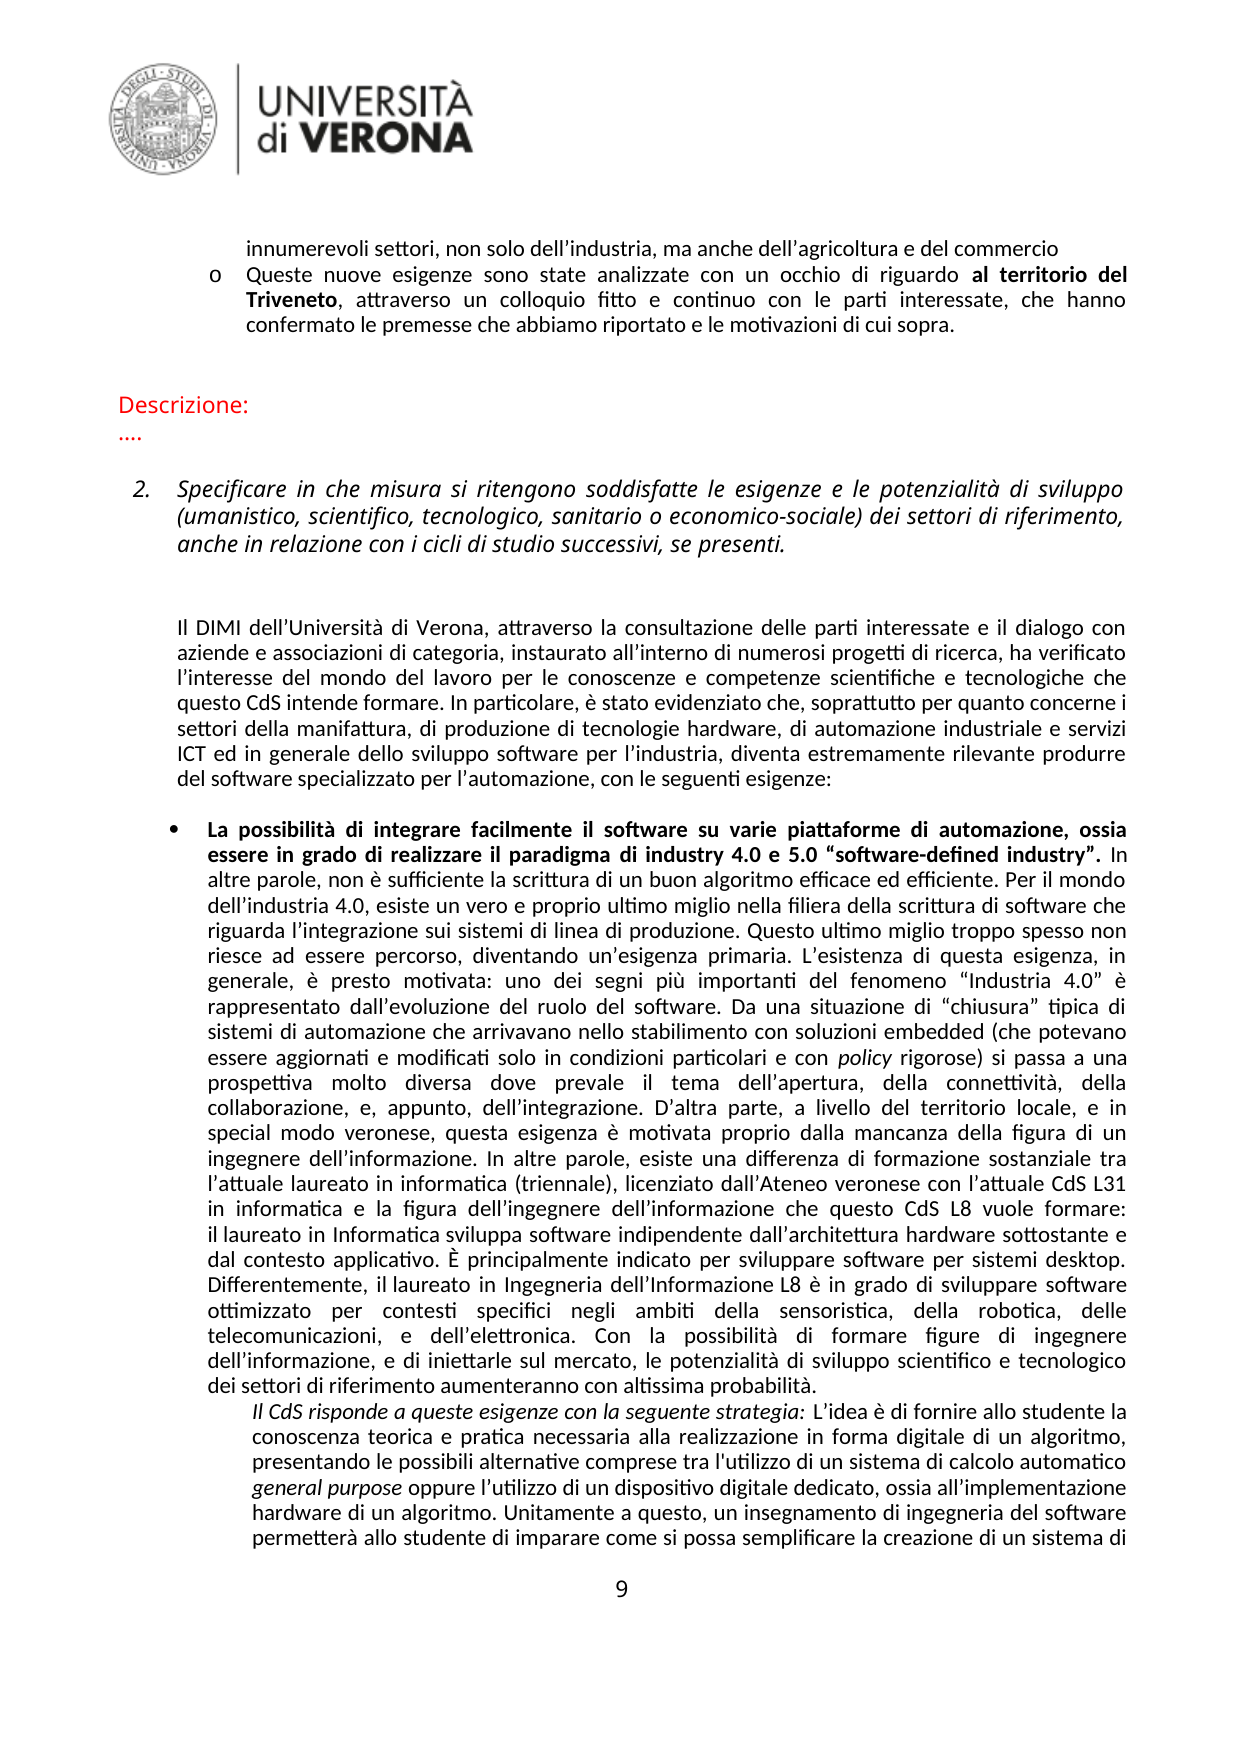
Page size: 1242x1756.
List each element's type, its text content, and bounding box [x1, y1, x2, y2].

text …. [118, 419, 1148, 446]
list La possibilità di integrare facilmente il software su varie piattaforme di automazione, ossia essere in grado di realizzare il paradigma di industry 4.0 e 5.0 “software-defined industry”. In altre parole, non è sufficiente la scrittura di un buon algoritmo efficace ed efficiente. Per il mondo dell’industria 4.0, esiste un vero e proprio ultimo miglio nella filiera della scrittura di software che riguarda l’integrazione sui sistemi di linea di produzione. Questo ultimo miglio troppo spesso non riesce ad essere percorso, diventando un’esigenza primaria. L’esistenza di questa esigenza, in generale, è presto motivata: uno dei segni più importanti del fenomeno “Industria 4.0” è rappresentato dall’evoluzione del ruolo del software. Da una situazione di “chiusura” tipica di sistemi di automazione che arrivavano nello stabilimento con soluzioni embedded (che potevano essere aggiornati e modificati solo in condizioni particolari e con policy rigorose) si passa a una prospettiva molto diversa dove prevale il tema dell’apertura, della connettività, della collaborazione, e, appunto, dell’integrazione. D’altra parte, a livello del territorio locale, e in special modo veronese, questa esigenza è motivata proprio dalla mancanza della figura di un ingegnere dell’informazione. In altre parole, esiste una differenza di formazione sostanziale tra l’attuale laureato in informatica (triennale), licenziato dall’Ateneo veronese con l’attuale CdS L31 in informatica e la figura dell’ingegnere dell’informazione che questo CdS L8 vuole formare: il laureato in Informatica sviluppa software indipendente dall’architettura hardware sottostante e dal contesto applicativo. È principalmente indicato per sviluppare software per sistemi desktop. Differentemente, il laureato in Ingegneria dell’Informazione L8 è in grado di sviluppare software ottimizzato per contesti specifici negli ambiti della sensoristica, della robotica, delle telecomunicazioni, e dell’elettronica. Con la possibilità di formare figure di ingegnere dell’informazione, e di iniettarle sul mercato, le potenzialità di sviluppo scientifico e tecnologico dei settori di riferimento aumenteranno con altissima probabilità. [170, 818, 1128, 1400]
text Descrizione: [96, 392, 1148, 419]
list Specificare in che misura si ritengono soddisfatte le esigenze e le potenzialità di sviluppo (umanistico, scientifico, tecnologico, sanitario o economico-sociale) dei settori di riferimento, anche in relazione con i cicli di studio successivi, se presenti. [133, 475, 1128, 559]
list Il DIMI dell’Università di Verona, attraverso la consultazione delle parti interessate e il dialogo con aziende e associazioni di categoria, instaurato all’interno di numerosi progetti di ricerca, ha verificato l’interesse del mondo del lavoro per le conoscenze e competenze scientifiche e tecnologiche che questo CdS intende formare. In particolare, è stato evidenziato che, soprattutto per quanto concerne i settori della manifattura, di produzione di tecnologie hardware, di automazione industriale e servizi ICT ed in generale dello sviluppo software per l’industria, diventa estremamente rilevante produrre del software specializzato per l’automazione, con le seguenti esigenze: [177, 615, 1128, 792]
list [208, 236, 1128, 261]
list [252, 1400, 1128, 1551]
list Queste nuove esigenze sono state analizzate con un occhio di riguardo al territorio del Triveneto, attraverso un colloquio fitto e continuo con le parti interessate, che hanno confermato le premesse che abbiamo riportato e le motivazioni di cui sopra. [208, 261, 1128, 338]
